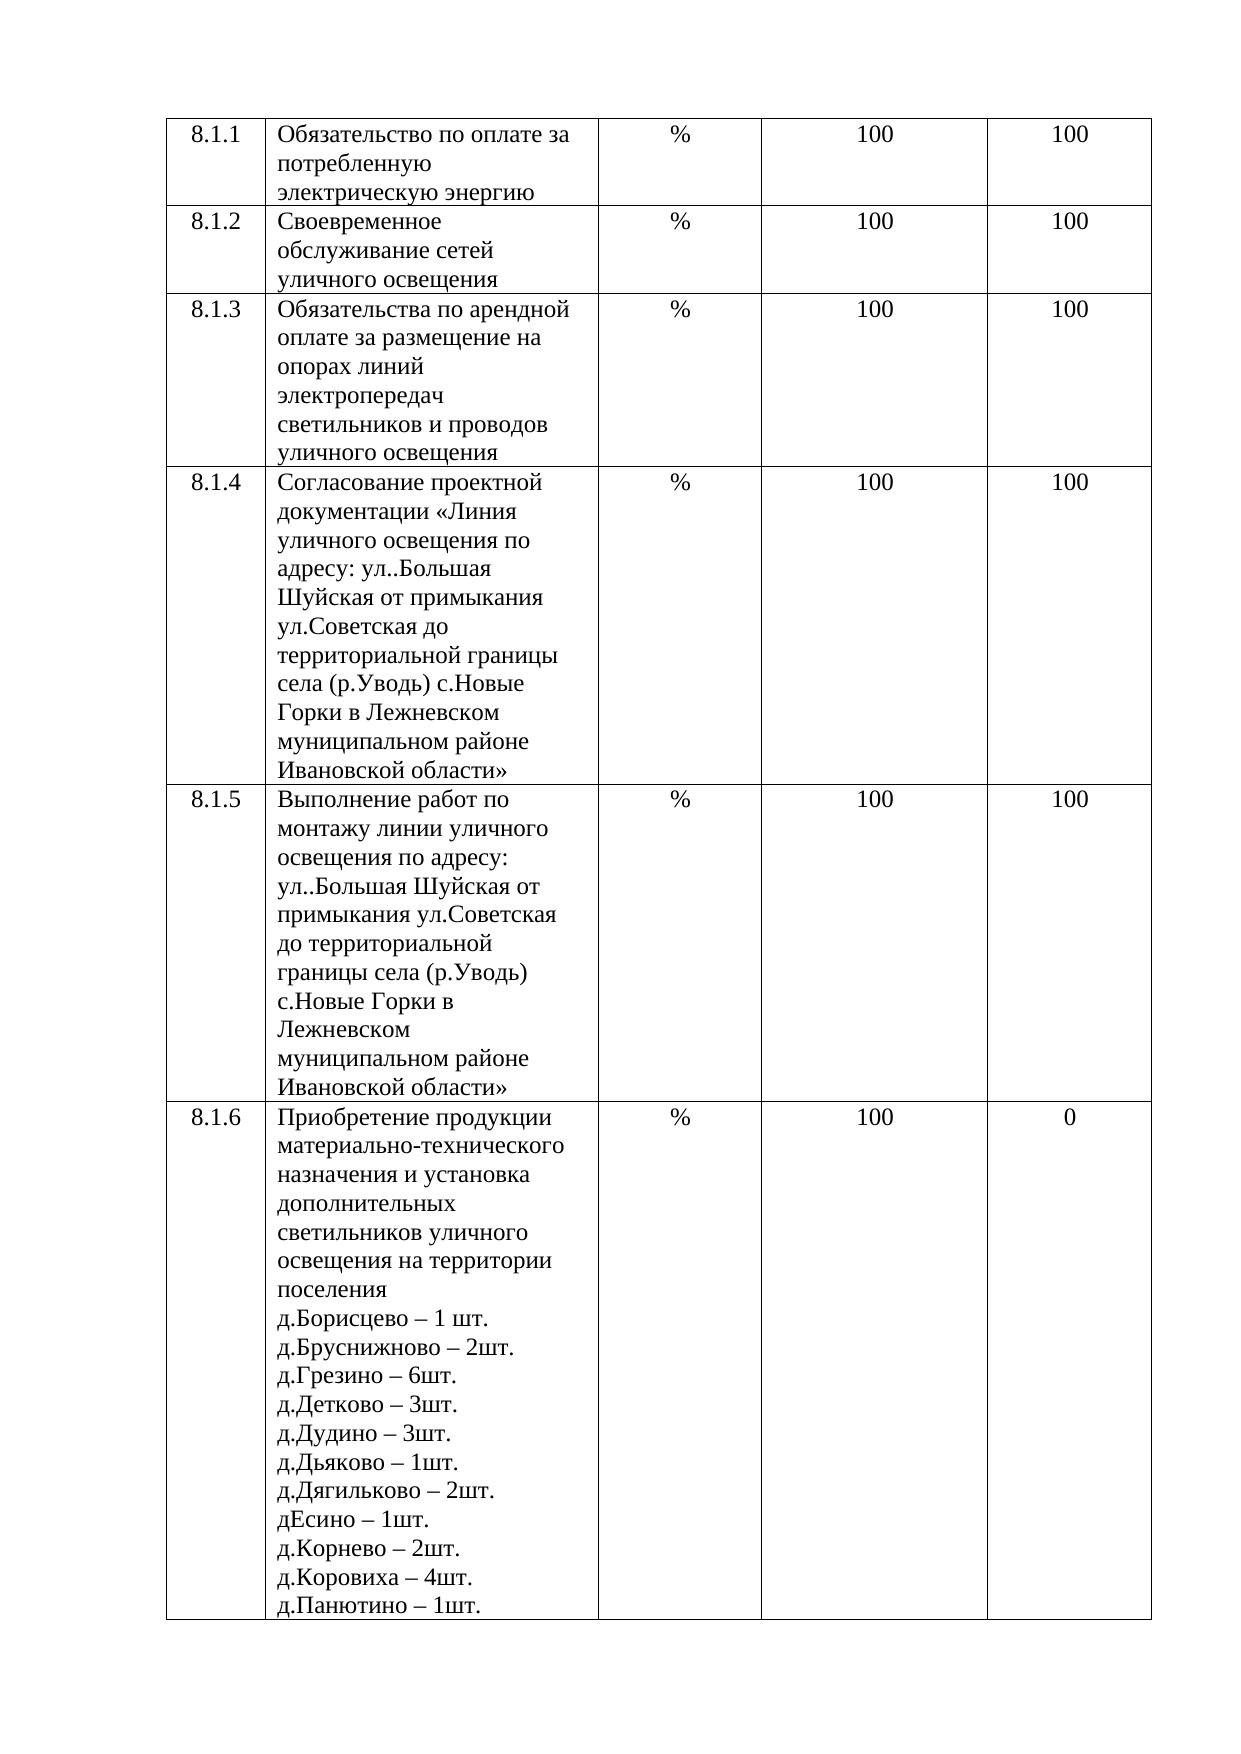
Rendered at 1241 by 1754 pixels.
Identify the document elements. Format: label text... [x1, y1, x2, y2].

table_cell 100 [762, 119, 987, 205]
table_cell % [599, 1102, 761, 1619]
table_cell 100 [762, 1102, 987, 1619]
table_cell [266, 1102, 598, 1619]
table_cell 8.1.5 [167, 785, 265, 1101]
table_cell 8.1.4 [167, 467, 265, 783]
table_cell 8.1.3 [167, 294, 265, 466]
table_cell Согласование проектной документации «Линия уличного освещения по адресу: ул..Большая Шуйская от примыкания ул.Советская до территориальной границы села (р.Уводь) с.Новые Горки в Лежневском муниципальном районе Ивановской области» [266, 467, 598, 783]
table_cell % [599, 785, 761, 1101]
table_cell 100 [988, 119, 1151, 205]
table_cell Обязательства по арендной оплате за размещение на опорах линий электропередач светильников и проводов уличного освещения [266, 294, 598, 466]
table_cell % [599, 119, 761, 205]
table_cell % [599, 467, 761, 783]
table_cell 100 [762, 206, 987, 293]
table_cell 100 [988, 294, 1151, 466]
table_cell 100 [988, 785, 1151, 1101]
table_cell 100 [988, 206, 1151, 293]
table_cell 100 [988, 467, 1151, 783]
table_cell 100 [762, 785, 987, 1101]
table_cell 0 [988, 1102, 1151, 1619]
table_cell 8.1.6 [167, 1102, 265, 1619]
table_cell Своевременное обслуживание сетей уличного освещения [266, 206, 598, 293]
table_cell % [599, 206, 761, 293]
table_cell 100 [762, 294, 987, 466]
table_cell 8.1.1 [167, 119, 265, 205]
table_cell % [599, 294, 761, 466]
table_cell 8.1.2 [167, 206, 265, 293]
table_cell Выполнение работ по монтажу линии уличного освещения по адресу: ул..Большая Шуйская от примыкания ул.Советская до территориальной границы села (р.Уводь) с.Новые Горки в Лежневском муниципальном районе Ивановской области» [266, 785, 598, 1101]
table_cell 100 [762, 467, 987, 783]
table_cell Обязательство по оплате за потребленную электрическую энергию [266, 119, 598, 205]
